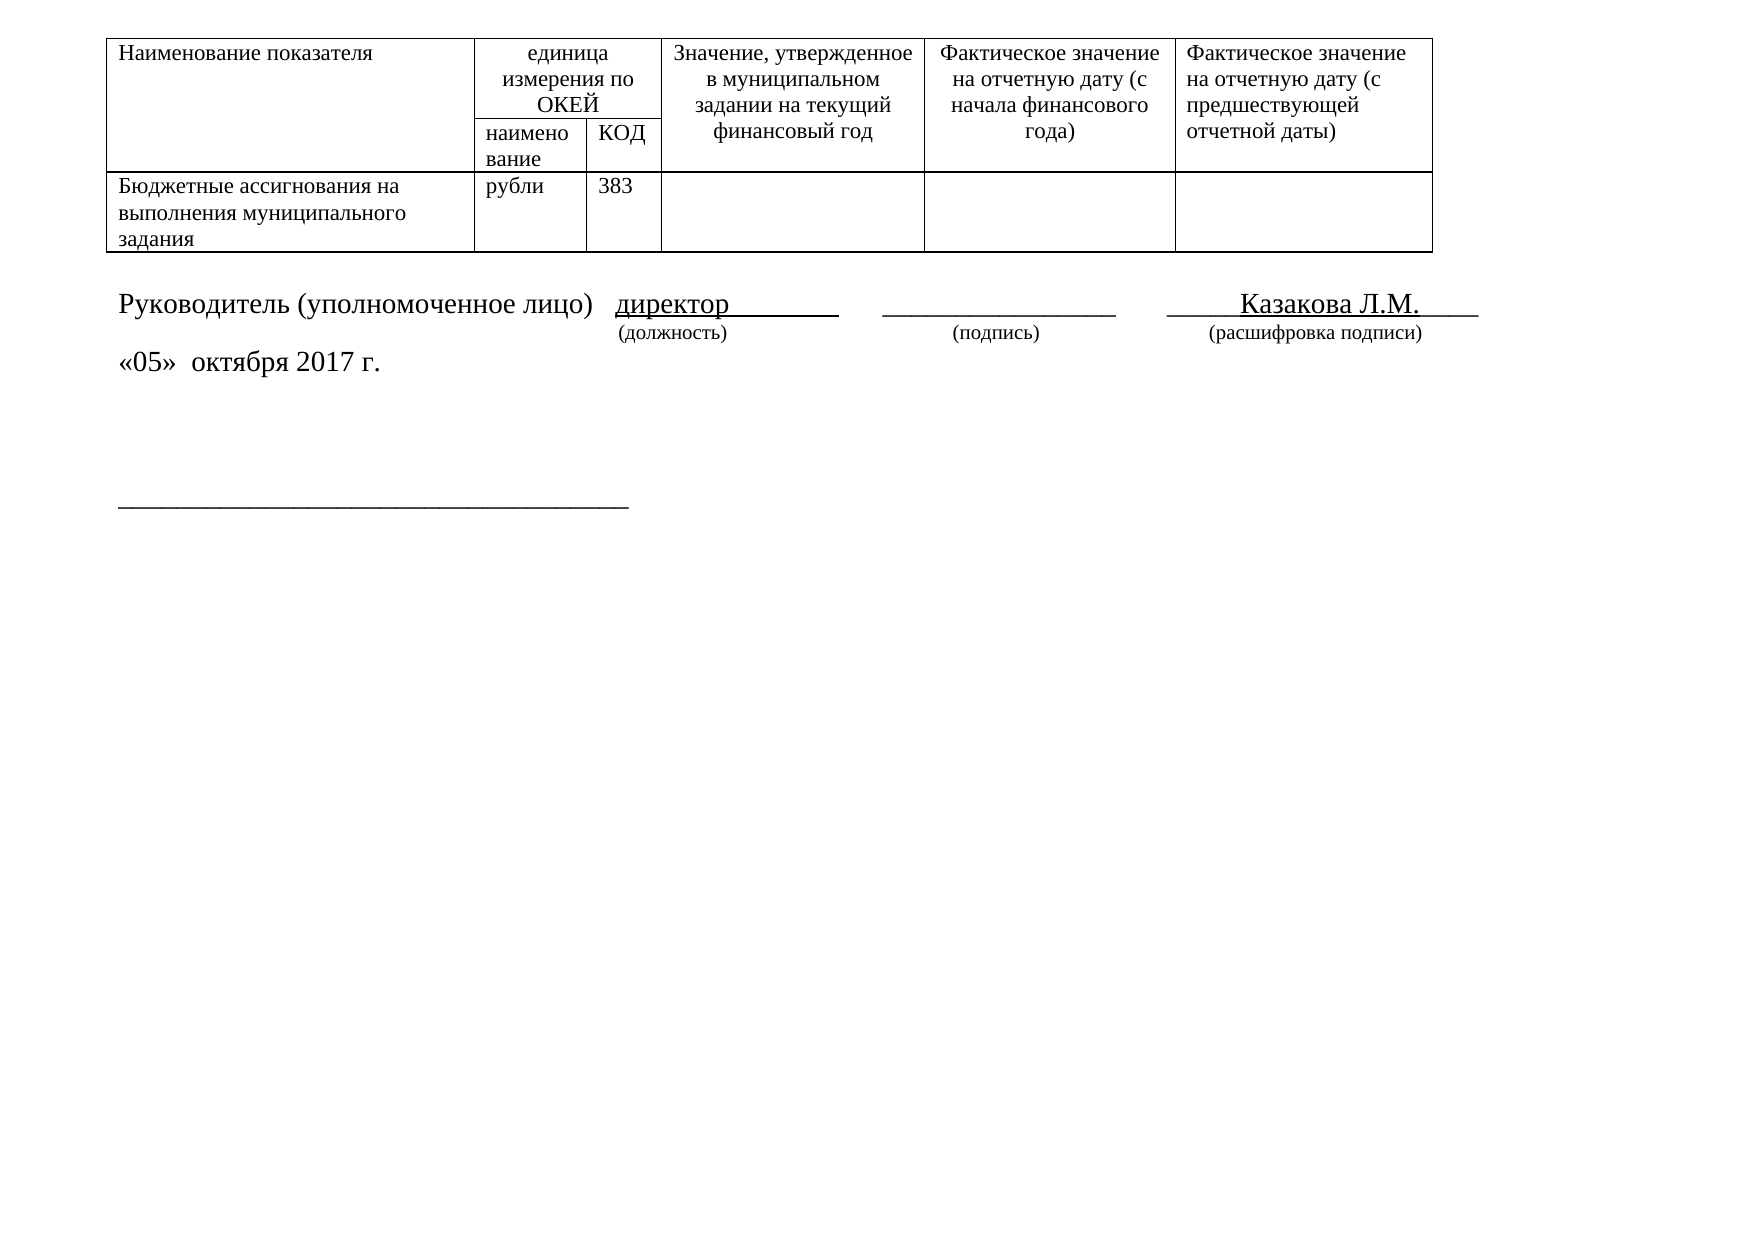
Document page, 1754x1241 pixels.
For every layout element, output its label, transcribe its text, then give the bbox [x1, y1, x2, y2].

table_cell 383 [587, 173, 661, 251]
table_cell Бюджетные ассигнования на выполнения муниципального задания [107, 173, 474, 251]
table_header Фактическое значение на отчетную дату (с предшествующей отчетной даты) [1176, 39, 1432, 171]
table_cell [1176, 173, 1432, 251]
table_cell рубли [475, 173, 586, 251]
text (должность) (подпись) (расшифровка подписи) [118, 319, 1636, 344]
table_cell КОД [587, 119, 661, 171]
text «05» октября 2017 г. [118, 344, 1636, 377]
table_header единица измерения по ОКЕЙ [475, 39, 661, 118]
table_header Наименование показателя [107, 39, 474, 171]
table_cell [662, 173, 924, 251]
table_cell наименование [475, 119, 586, 171]
table_cell [925, 173, 1175, 251]
table_header Значение, утвержденное в муниципальном задании на текущий финансовый год [662, 39, 924, 171]
text ___________________________________ [118, 478, 1636, 511]
table_header Фактическое значение на отчетную дату (с начала финансового года) [925, 39, 1175, 171]
text Руководитель (уполномоченное лицо) директор ________________ _____Казакова Л.М.____ [118, 286, 1636, 319]
